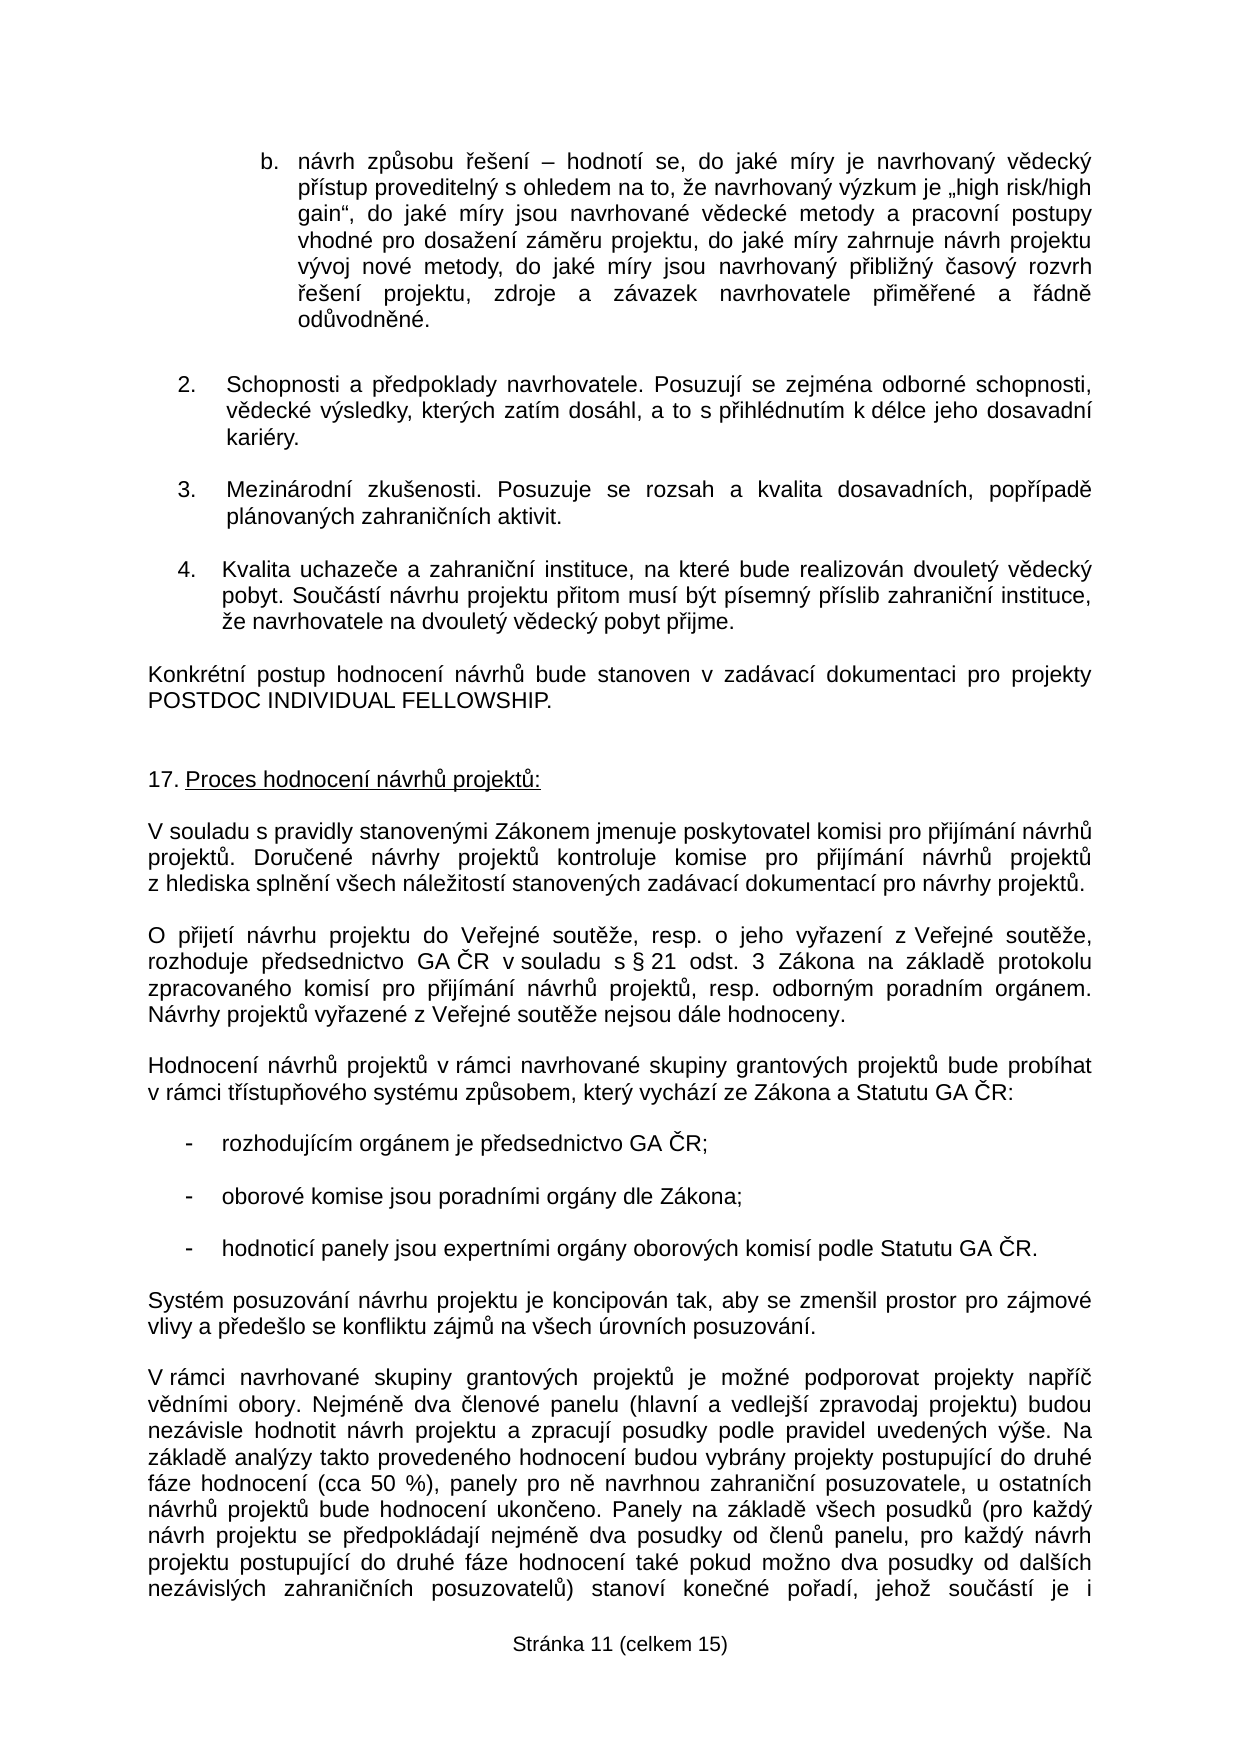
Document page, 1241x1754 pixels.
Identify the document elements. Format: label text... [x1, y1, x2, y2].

text Systém posuzování návrhu projektu je koncipován tak, aby se zmenšil prostor pro zájmové vlivy a předešlo se konfliktu zájmů na všech úrovních posuzování. [148, 1287, 1092, 1339]
list rozhodujícím orgánem je předsednictvo GA ČR; [185, 1130, 1092, 1156]
text V souladu s pravidly stanovenými Zákonem jmenuje poskytovatel komisi pro přijímání návrhů projektů. Doručené návrhy projektů kontroluje komise pro přijímání návrhů projektů z hlediska splnění všech náležitostí stanovených zadávací dokumentací pro návrhy projektů. [148, 818, 1092, 897]
list Schopnosti a předpoklady navrhovatele. Posuzují se zejména odborné schopnosti, vědecké výsledky, kterých zatím dosáhl, a to s přihlédnutím k délce jeho dosavadní kariéry. [177, 371, 1092, 450]
list Proces hodnocení návrhů projektů: [148, 766, 1092, 793]
list hodnoticí panely jsou expertními orgány oborových komisí podle Statutu GA ČR. [185, 1235, 1092, 1262]
list Mezinárodní zkušenosti. Posuzuje se rozsah a kvalita dosavadních, popřípadě plánovaných zahraničních aktivit. [177, 476, 1092, 529]
list oborové komise jsou poradními orgány dle Zákona; [185, 1183, 1092, 1209]
list návrh způsobu řešení – hodnotí se, do jaké míry je navrhovaný vědecký přístup proveditelný s ohledem na to, že navrhovaný výzkum je „high risk/high gain“, do jaké míry jsou navrhované vědecké metody a pracovní postupy vhodné pro dosažení záměru projektu, do jaké míry zahrnuje návrh projektu vývoj nové metody, do jaké míry jsou navrhovaný přibližný časový rozvrh řešení projektu, zdroje a závazek navrhovatele přiměřené a řádně odůvodněné. [260, 148, 1092, 332]
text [148, 1364, 1092, 1602]
text O přijetí návrhu projektu do Veřejné soutěže, resp. o jeho vyřazení z Veřejné soutěže, rozhoduje předsednictvo GA ČR v souladu s § 21 odst. 3 Zákona na základě protokolu zpracovaného komisí pro přijímání návrhů projektů, resp. odborným poradním orgánem. Návrhy projektů vyřazené z Veřejné soutěže nejsou dále hodnoceny. [148, 922, 1092, 1027]
text Konkrétní postup hodnocení návrhů bude stanoven v zadávací dokumentaci pro projekty POSTDOC INDIVIDUAL FELLOWSHIP. [148, 661, 1092, 714]
text Hodnocení návrhů projektů v rámci navrhované skupiny grantových projektů bude probíhat v rámci třístupňového systému způsobem, který vychází ze Zákona a Statutu GA ČR: [148, 1052, 1092, 1105]
list Kvalita uchazeče a zahraniční instituce, na které bude realizován dvouletý vědecký pobyt. Součástí návrhu projektu přitom musí být písemný příslib zahraniční instituce, že navrhovatele na dvouletý vědecký pobyt přijme. [177, 556, 1092, 634]
